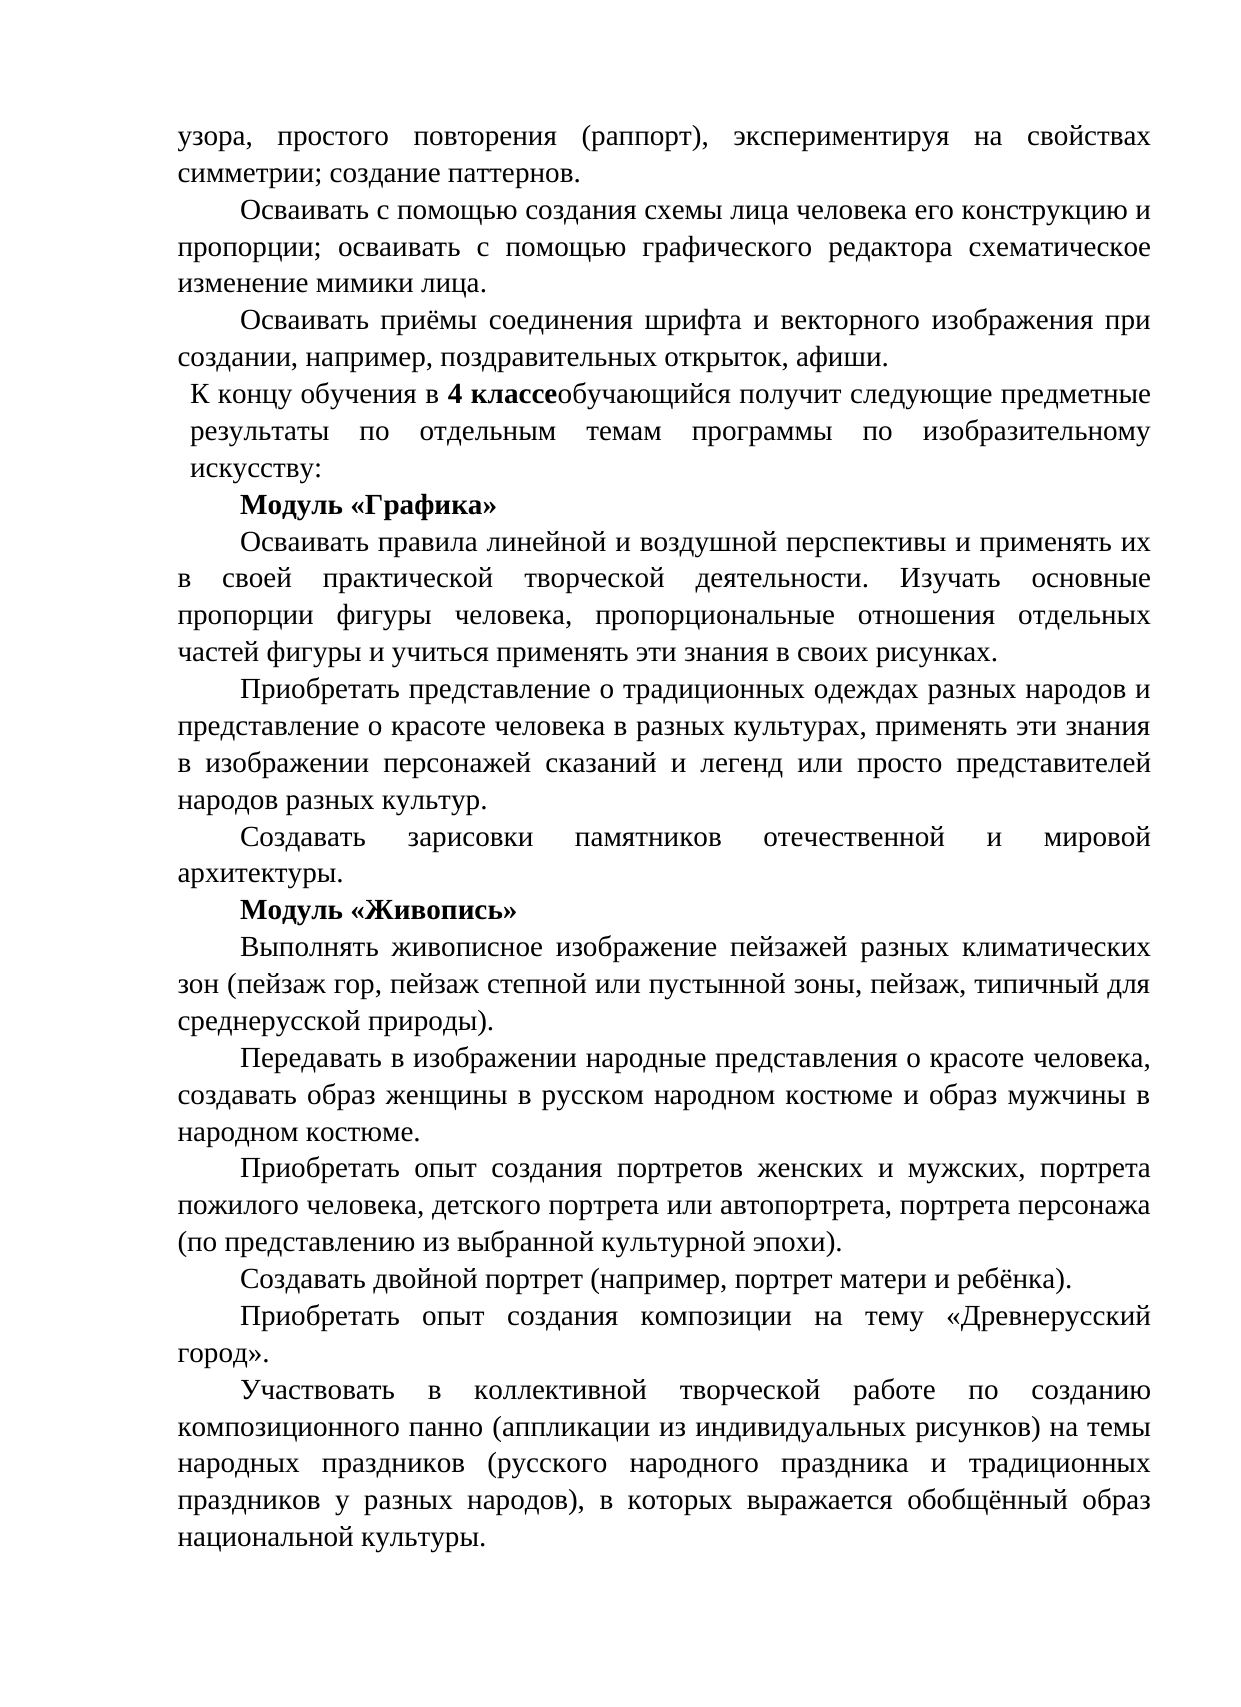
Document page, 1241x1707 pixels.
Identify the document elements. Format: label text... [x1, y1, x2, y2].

text Создавать двойной портрет (например, портрет матери и ребёнка). [177, 1261, 1152, 1295]
text Осваивать правила линейной и воздушной перспективы и применять их в своей практической творческой деятельности. Изучать основные пропорции фигуры человека, пропорциональные отношения отдельных частей фигуры и учиться применять эти знания в своих рисунках. [177, 524, 1152, 668]
text Осваивать с помощью создания схемы лица человека его конструкцию и пропорции; осваивать с помощью графического редактора схематическое изменение мимики лица. [177, 192, 1152, 299]
text Участвовать в коллективной творческой работе по созданию композиционного панно (аппликации из индивидуальных рисунков) на темы народных праздников (русского народного праздника и традиционных праздников у разных народов), в которых выражается обобщённый образ национальной культуры. [177, 1372, 1152, 1553]
text К концу обучения в 4 классеобучающийся получит следующие предметные результаты по отдельным темам программы по изобразительному искусству: [190, 376, 1152, 483]
text Создавать зарисовки памятников отечественной и мировой архитектуры. [177, 819, 1152, 889]
text Приобретать представление о традиционных одеждах разных народов и представление о красоте человека в разных культурах, применять эти знания в изображении персонажей сказаний и легенд или просто представителей народов разных культур. [177, 671, 1152, 815]
text Передавать в изображении народные представления о красоте человека, создавать образ женщины в русском народном костюме и образ мужчины в народном костюме. [177, 1040, 1152, 1147]
text Модуль «Графика» [177, 487, 1152, 520]
text Модуль «Живопись» [177, 892, 1152, 926]
text Осваивать приёмы соединения шрифта и векторного изображения при создании, например, поздравительных открыток, афиши. [177, 302, 1152, 373]
text Приобретать опыт создания портретов женских и мужских, портрета пожилого человека, детского портрета или автопортрета, портрета персонажа (по представлению из выбранной культурной эпохи). [177, 1151, 1152, 1258]
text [177, 118, 1152, 188]
text Выполнять живописное изображение пейзажей разных климатических зон (пейзаж гор, пейзаж степной или пустынной зоны, пейзаж, типичный для среднерусской природы). [177, 929, 1152, 1037]
text Приобретать опыт создания композиции на тему «Древнерусский город». [177, 1298, 1152, 1368]
